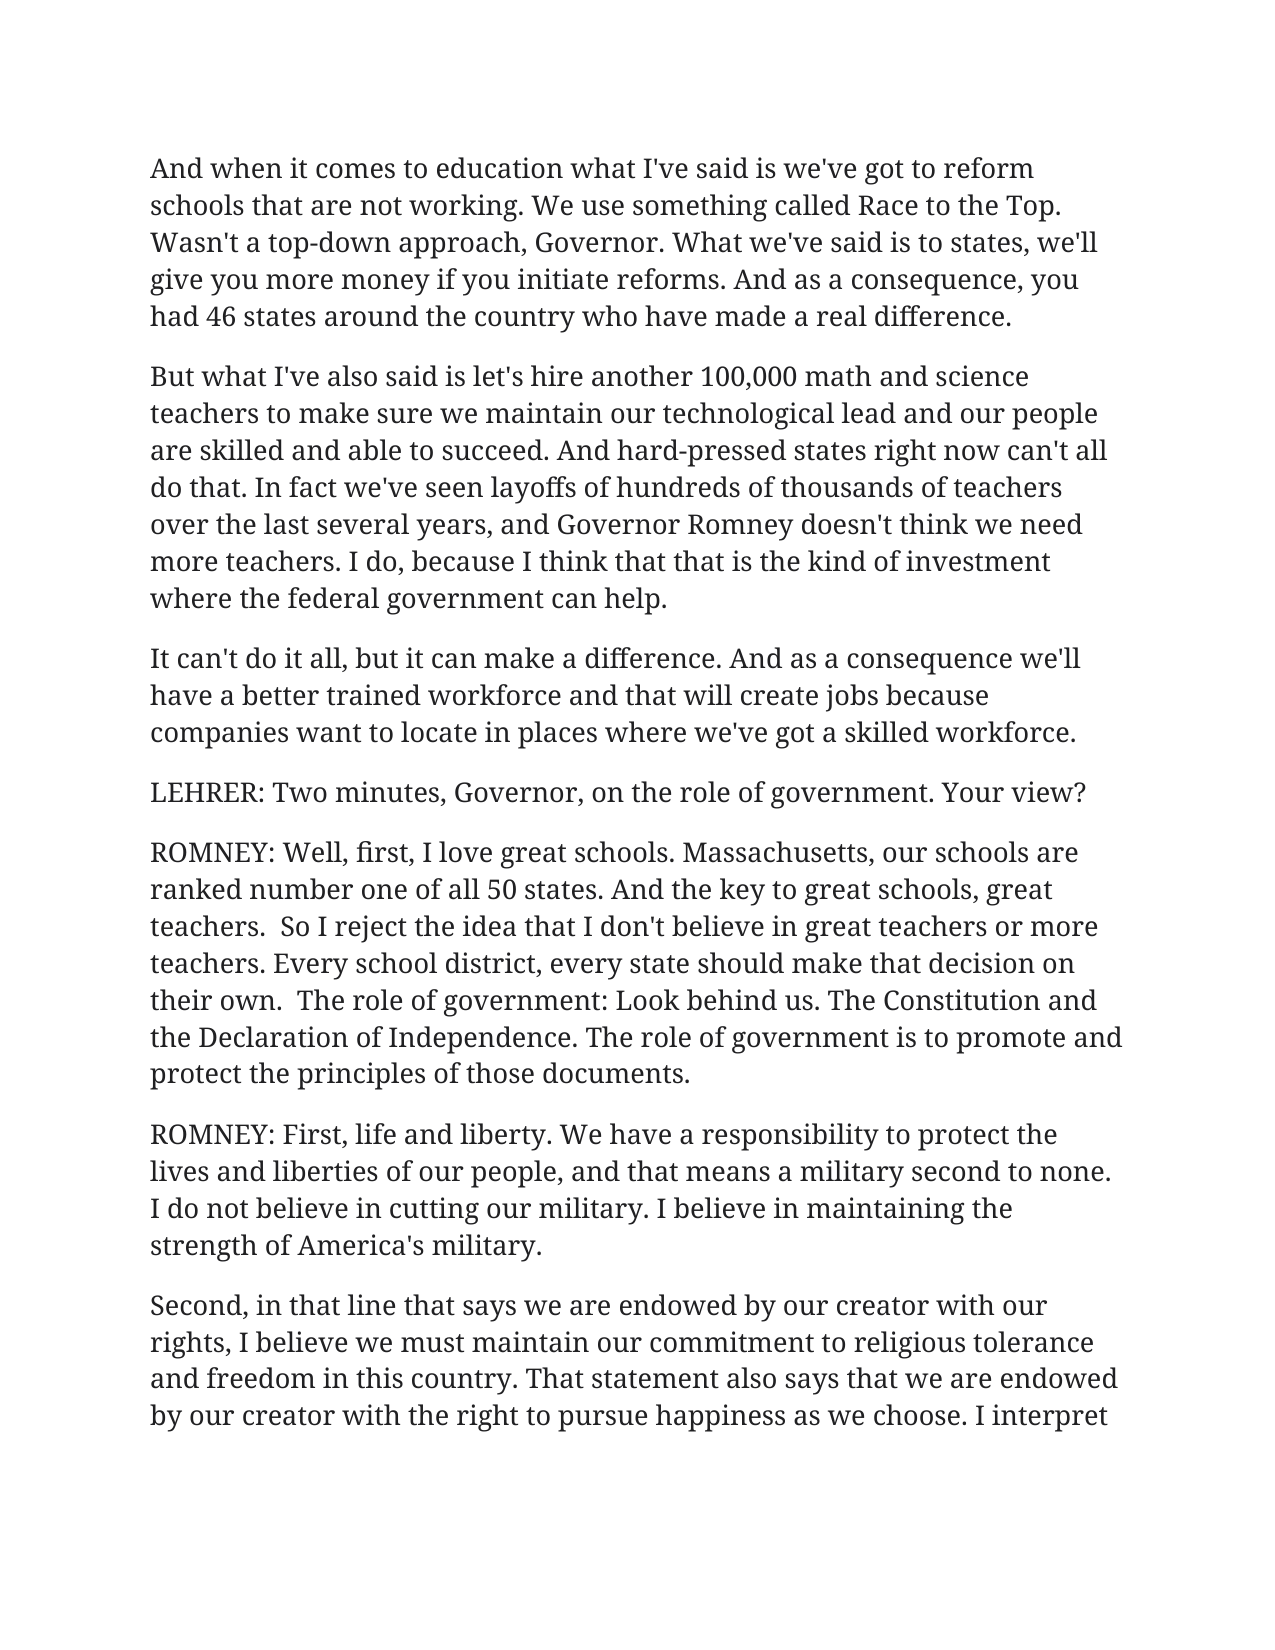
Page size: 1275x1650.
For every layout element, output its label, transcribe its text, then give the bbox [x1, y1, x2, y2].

text But what I've also said is let's hire another 100,000 math and science teachers to make sure we maintain our technological lead and our people are skilled and able to succeed. And hard-pressed states right now can't all do that. In fact we've seen layoffs of hundreds of thousands of teachers over the last several years, and Governor Romney doesn't think we need more teachers. I do, because I think that that is the kind of investment where the federal government can help. [150, 358, 1125, 616]
text It can't do it all, but it can make a difference. And as a consequence we'll have a better trained workforce and that will create jobs because companies want to locate in places where we've got a skilled workforce. [150, 639, 1125, 750]
text LEHRER: Two minutes, Governor, on the role of government. Your view? [150, 773, 1125, 810]
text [150, 1286, 1125, 1434]
text And when it comes to education what I've said is we've got to reform schools that are not working. We use something called Race to the Top. Wasn't a top-down approach, Governor. What we've said is to states, we'll give you more money if you initiate reforms. And as a consequence, you had 46 states around the country who have made a real difference. [150, 150, 1125, 334]
text ROMNEY: First, life and liberty. We have a responsibility to protect the lives and liberties of our people, and that means a military second to none. I do not believe in cutting our military. I believe in maintaining the strength of America's military. [150, 1115, 1125, 1263]
text ROMNEY: Well, first, I love great schools. Massachusetts, our schools are ranked number one of all 50 states. And the key to great schools, great teachers. So I reject the idea that I don't believe in great teachers or more teachers. Every school district, every state should make that decision on their own. The role of government: Look behind us. The Constitution and the Declaration of Independence. The role of government is to promote and protect the principles of those documents. [150, 834, 1125, 1092]
